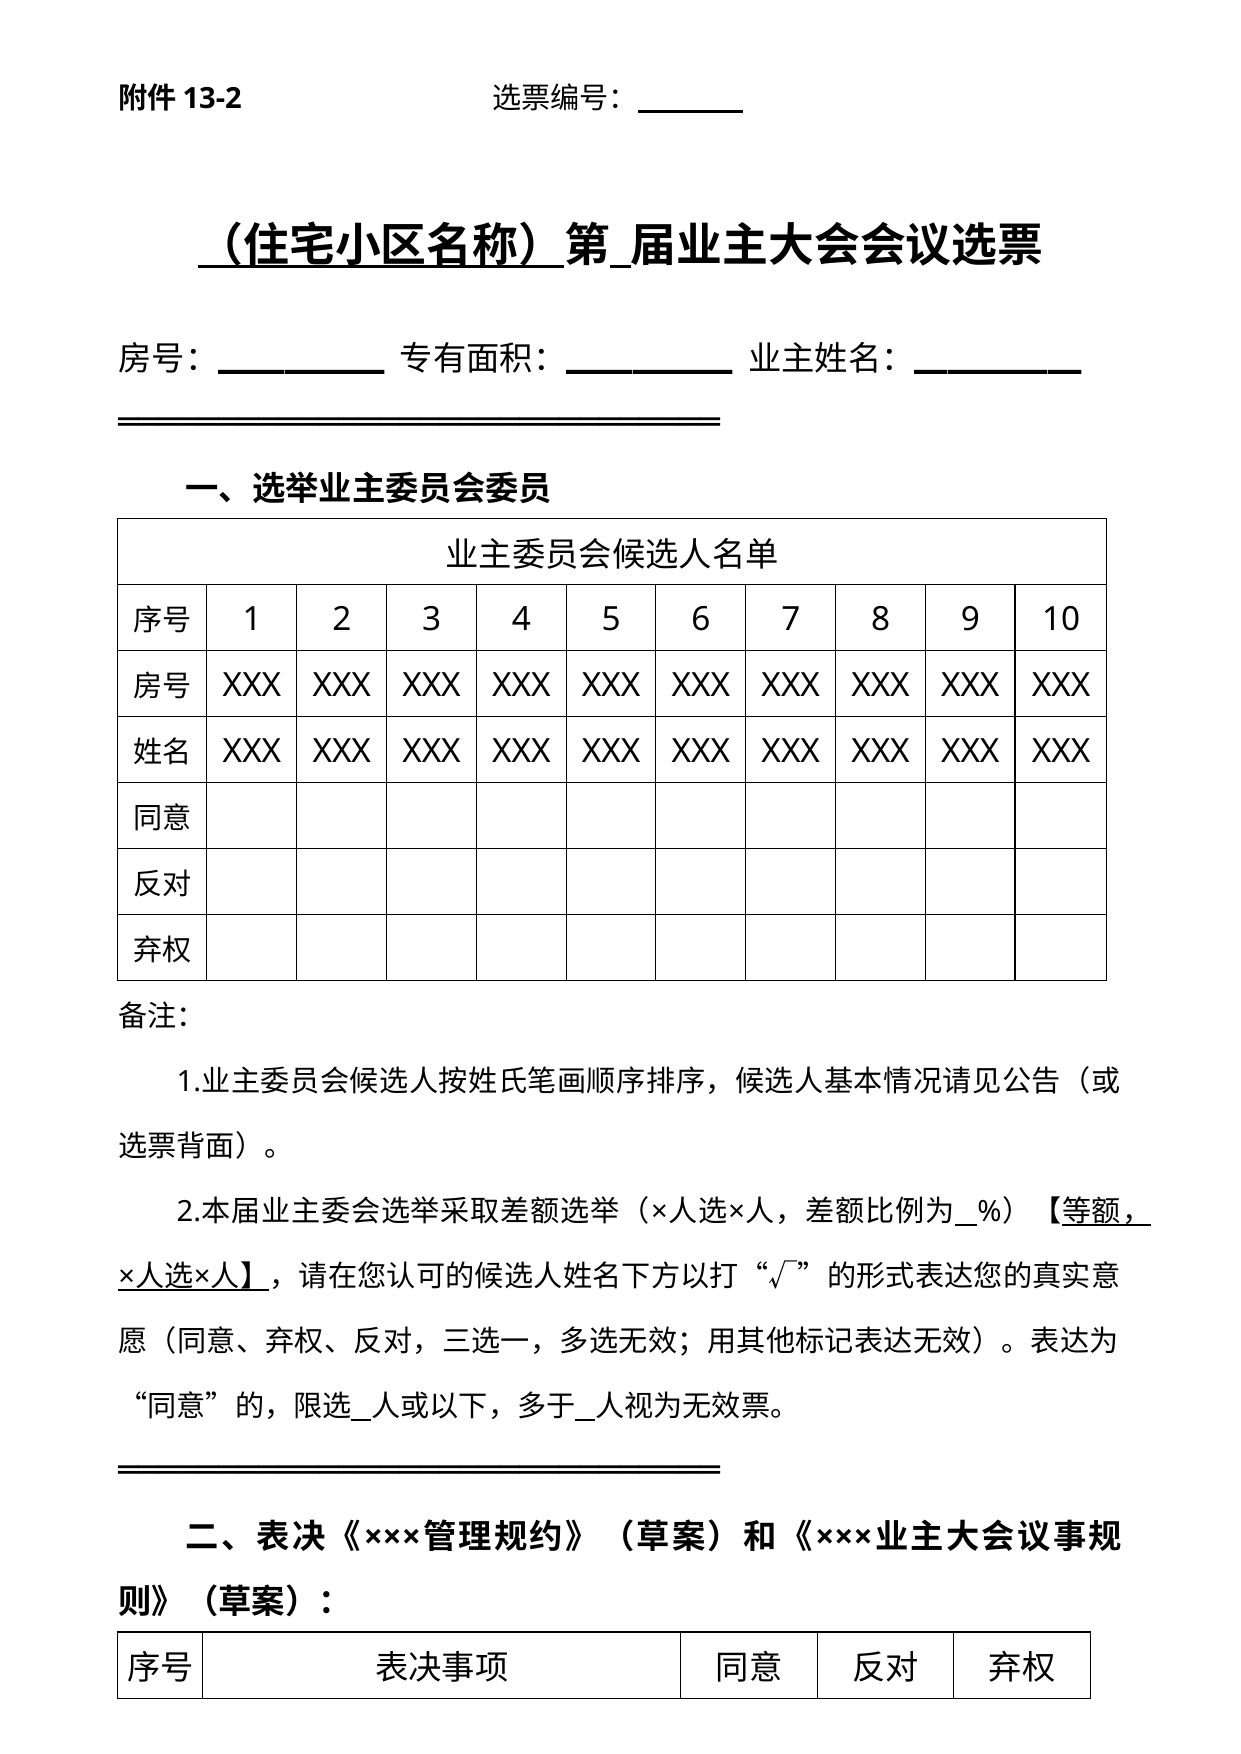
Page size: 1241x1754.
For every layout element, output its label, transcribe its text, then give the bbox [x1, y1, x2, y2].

table_cell [297, 783, 386, 848]
table_cell XXX [297, 717, 386, 782]
table_header 序号 [118, 1633, 202, 1697]
table_cell [836, 849, 925, 914]
table_cell [387, 915, 476, 980]
text 备注： [118, 981, 1122, 1046]
text 二、表决《×××管理规约》（草案）和《×××业主大会议事规则》（草案）： [118, 1501, 1122, 1631]
table_cell 10 [1016, 585, 1106, 650]
table_cell [567, 849, 655, 914]
table_cell XXX [207, 717, 296, 782]
text （住宅小区名称）第 届业主大会会议选票 [118, 193, 1122, 291]
table_cell [656, 849, 745, 914]
table_cell [207, 915, 296, 980]
table_cell 2 [297, 585, 386, 650]
table_cell 9 [926, 585, 1014, 650]
table_cell 姓名 [118, 717, 206, 782]
table_cell [926, 915, 1014, 980]
table_cell XXX [1016, 651, 1106, 716]
table_cell XXX [656, 717, 745, 782]
table_cell [836, 783, 925, 848]
table_cell XXX [387, 717, 476, 782]
table_cell [297, 849, 386, 914]
table_header 反对 [818, 1633, 953, 1697]
table_cell XXX [567, 651, 655, 716]
table_cell [477, 915, 566, 980]
table_header 弃权 [954, 1633, 1090, 1697]
table_header 表决事项 [203, 1633, 680, 1697]
table_cell 反对 [118, 849, 206, 914]
table_cell [836, 915, 925, 980]
table_cell [567, 915, 655, 980]
table_cell 同意 [118, 783, 206, 848]
table_cell [926, 849, 1014, 914]
table_cell [926, 783, 1014, 848]
table_cell [477, 783, 566, 848]
list 2.本届业主委会选举采取差额选举（×人选×人，差额比例为 %）【等额，×人选×人】，请在您认可的候选人姓名下方以打“√”的形式表达您的真实意愿（同意、弃权、反对，三选一，多选无效；用其他标记表达无效）。表达为“同意”的，限选 人或以下，多于 人视为无效票。 [118, 1176, 1122, 1436]
table_cell 5 [567, 585, 655, 650]
table_cell XXX [836, 717, 925, 782]
table_cell [1016, 915, 1106, 980]
text 房号：▁▁▁▁▁ 专有面积：▁▁▁▁▁ 业主姓名：▁▁▁▁▁ [118, 323, 1122, 388]
table_cell XXX [746, 717, 835, 782]
table_cell XXX [926, 651, 1014, 716]
table_cell XXX [1016, 717, 1106, 782]
table_cell XXX [836, 651, 925, 716]
table_header 业主委员会候选人名单 [118, 519, 1106, 584]
table_cell 弃权 [118, 915, 206, 980]
table_cell XXX [207, 651, 296, 716]
table_cell [656, 915, 745, 980]
table_cell 房号 [118, 651, 206, 716]
table_cell XXX [926, 717, 1014, 782]
text ══════════════════════════════ [118, 388, 1122, 453]
table_cell [387, 849, 476, 914]
table_cell [207, 849, 296, 914]
table_cell XXX [746, 651, 835, 716]
table_cell [567, 783, 655, 848]
table_cell XXX [477, 651, 566, 716]
table_cell 6 [656, 585, 745, 650]
list 1.业主委员会候选人按姓氏笔画顺序排序，候选人基本情况请见公告（或选票背面）。 [118, 1046, 1122, 1176]
text 一、选举业主委员会委员 [118, 453, 1122, 518]
table_cell [207, 783, 296, 848]
table_cell 7 [746, 585, 835, 650]
table_cell XXX [567, 717, 655, 782]
table_cell XXX [477, 717, 566, 782]
table_cell [387, 783, 476, 848]
table_cell 4 [477, 585, 566, 650]
text 附件13-2 选票编号： [118, 63, 1122, 128]
table_cell [656, 783, 745, 848]
table_cell 序号 [118, 585, 206, 650]
table_cell [746, 783, 835, 848]
table_cell XXX [297, 651, 386, 716]
text ══════════════════════════════ [118, 1436, 1122, 1501]
table_cell 8 [836, 585, 925, 650]
table_cell [746, 915, 835, 980]
table_cell XXX [656, 651, 745, 716]
table_cell [477, 849, 566, 914]
table_cell 3 [387, 585, 476, 650]
table_cell 1 [207, 585, 296, 650]
table_cell [1016, 783, 1106, 848]
table_cell [746, 849, 835, 914]
table_cell [297, 915, 386, 980]
table_header 同意 [681, 1633, 817, 1697]
table_cell XXX [387, 651, 476, 716]
table_cell [1016, 849, 1106, 914]
